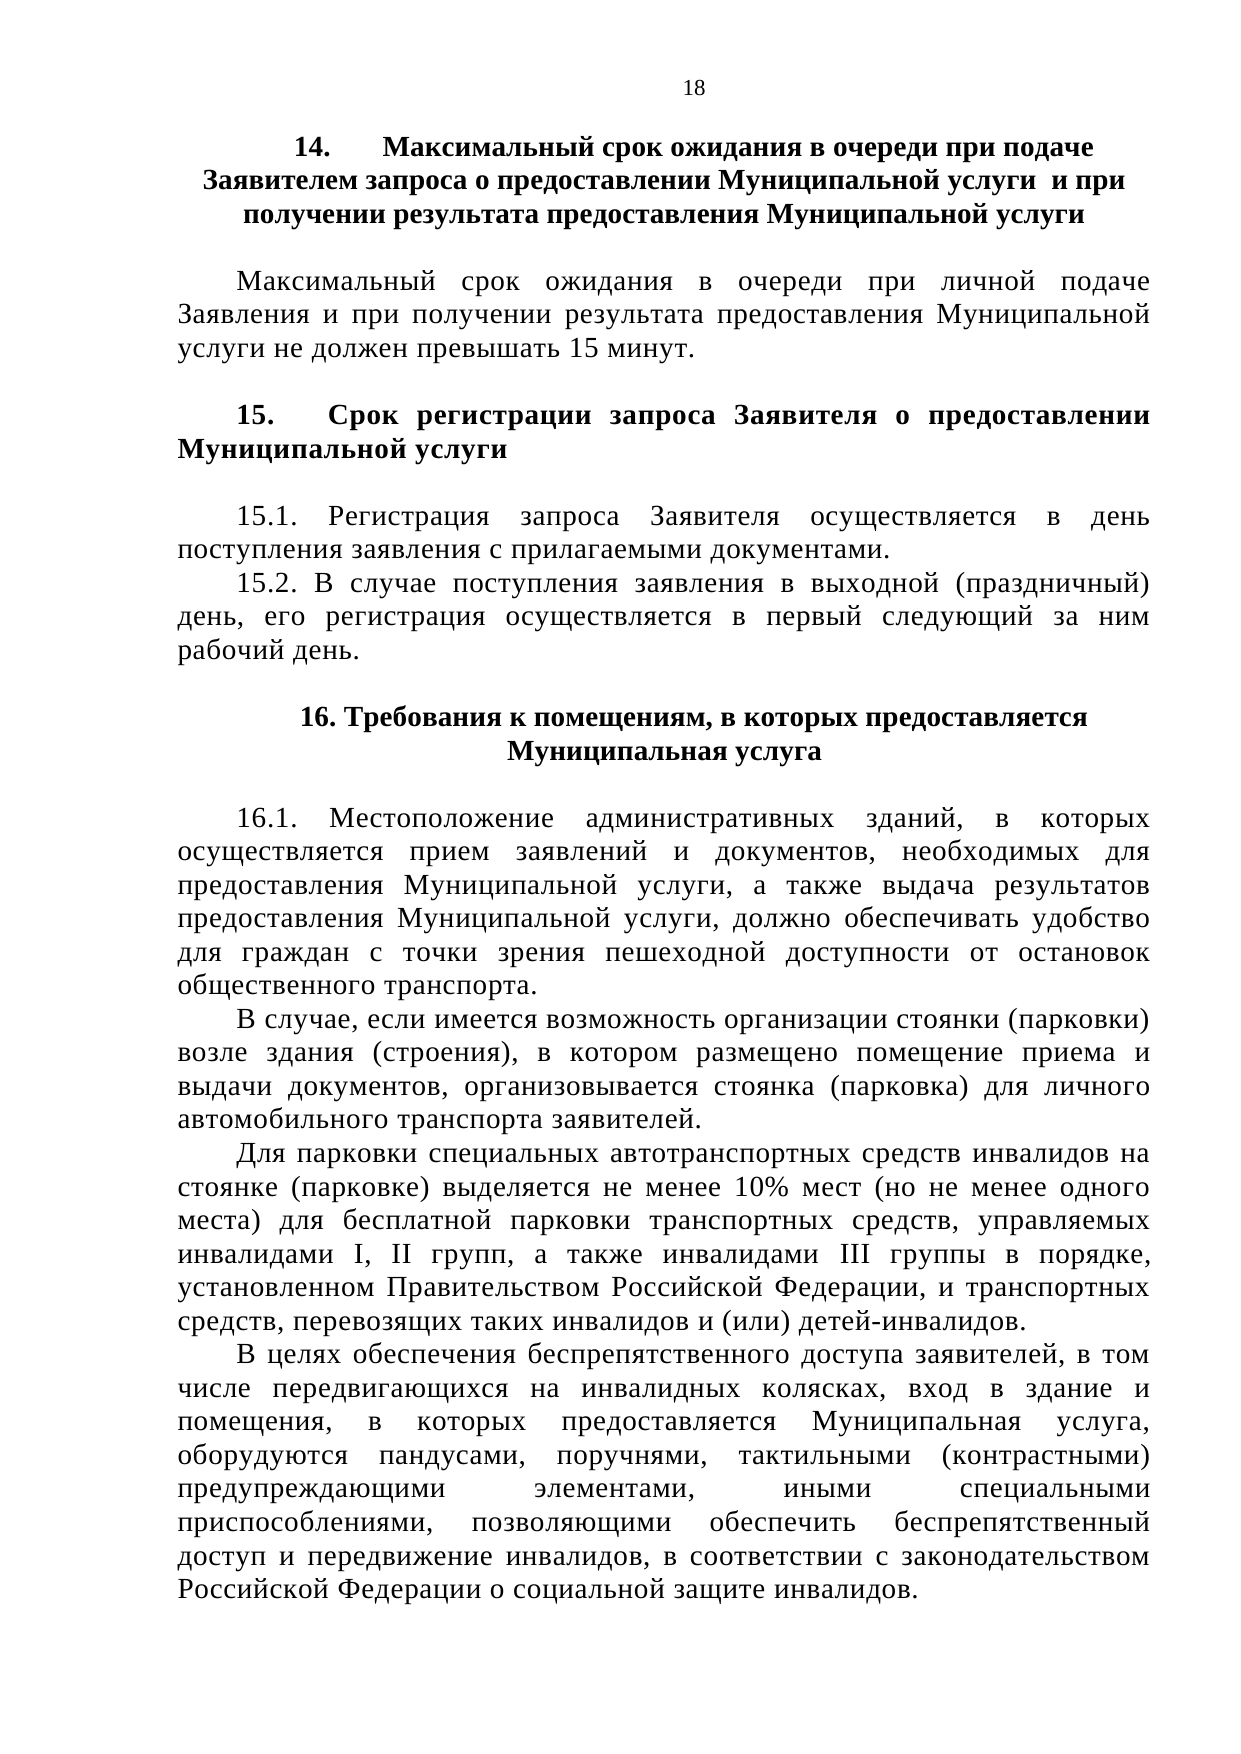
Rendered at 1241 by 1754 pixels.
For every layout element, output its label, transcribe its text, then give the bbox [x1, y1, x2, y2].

text Для парковки специальных автотранспортных средств инвалидов на стоянке (парковке) выделяется не менее 10% мест (но не менее одного места) для бесплатной парковки транспортных средств, управляемых инвалидами I, II групп, а также инвалидами III группы в порядке, установленном Правительством Российской Федерации, и транспортных средств, перевозящих таких инвалидов и (или) детей-инвалидов. [177, 1135, 1152, 1336]
list Максимальный срок ожидания в очереди при подаче Заявителем запроса о предоставлении Муниципальной услуги и при получении результата предоставления Муниципальной услуги [177, 129, 1152, 229]
list Срок регистрации запроса Заявителя о предоставлении Муниципальной услуги [177, 397, 1152, 464]
text 15.2. В случае поступления заявления в выходной (праздничный) день, его регистрация осуществляется в первый следующий за ним рабочий день. [177, 565, 1152, 666]
text 16.1. Местоположение административных зданий, в которых осуществляется прием заявлений и документов, необходимых для предоставления Муниципальной услуги, а также выдача результатов предоставления Муниципальной услуги, должно обеспечивать удобство для граждан с точки зрения пешеходной доступности от остановок общественного транспорта. [177, 800, 1152, 1001]
text В целях обеспечения беспрепятственного доступа заявителей, в том числе передвигающихся на инвалидных колясках, вход в здание и помещения, в которых предоставляется Муниципальная услуга, оборудуются пандусами, поручнями, тактильными (контрастными) предупреждающими элементами, иными специальными приспособлениями, позволяющими обеспечить беспрепятственный доступ и передвижение инвалидов, в соответствии с законодательством Российской Федерации о социальной защите инвалидов. [177, 1336, 1152, 1605]
text В случае, если имеется возможность организации стоянки (парковки) возле здания (строения), в котором размещено помещение приема и выдачи документов, организовывается стоянка (парковка) для личного автомобильного транспорта заявителей. [177, 1001, 1152, 1135]
text 16. Требования к помещениям, в которых предоставляется Муниципальная услуга [177, 699, 1152, 766]
text 15.1. Регистрация запроса Заявителя осуществляется в день поступления заявления с прилагаемыми документами. [177, 498, 1152, 565]
text Максимальный срок ожидания в очереди при личной подаче Заявления и при получении результата предоставления Муниципальной услуги не должен превышать 15 минут. [177, 263, 1152, 364]
